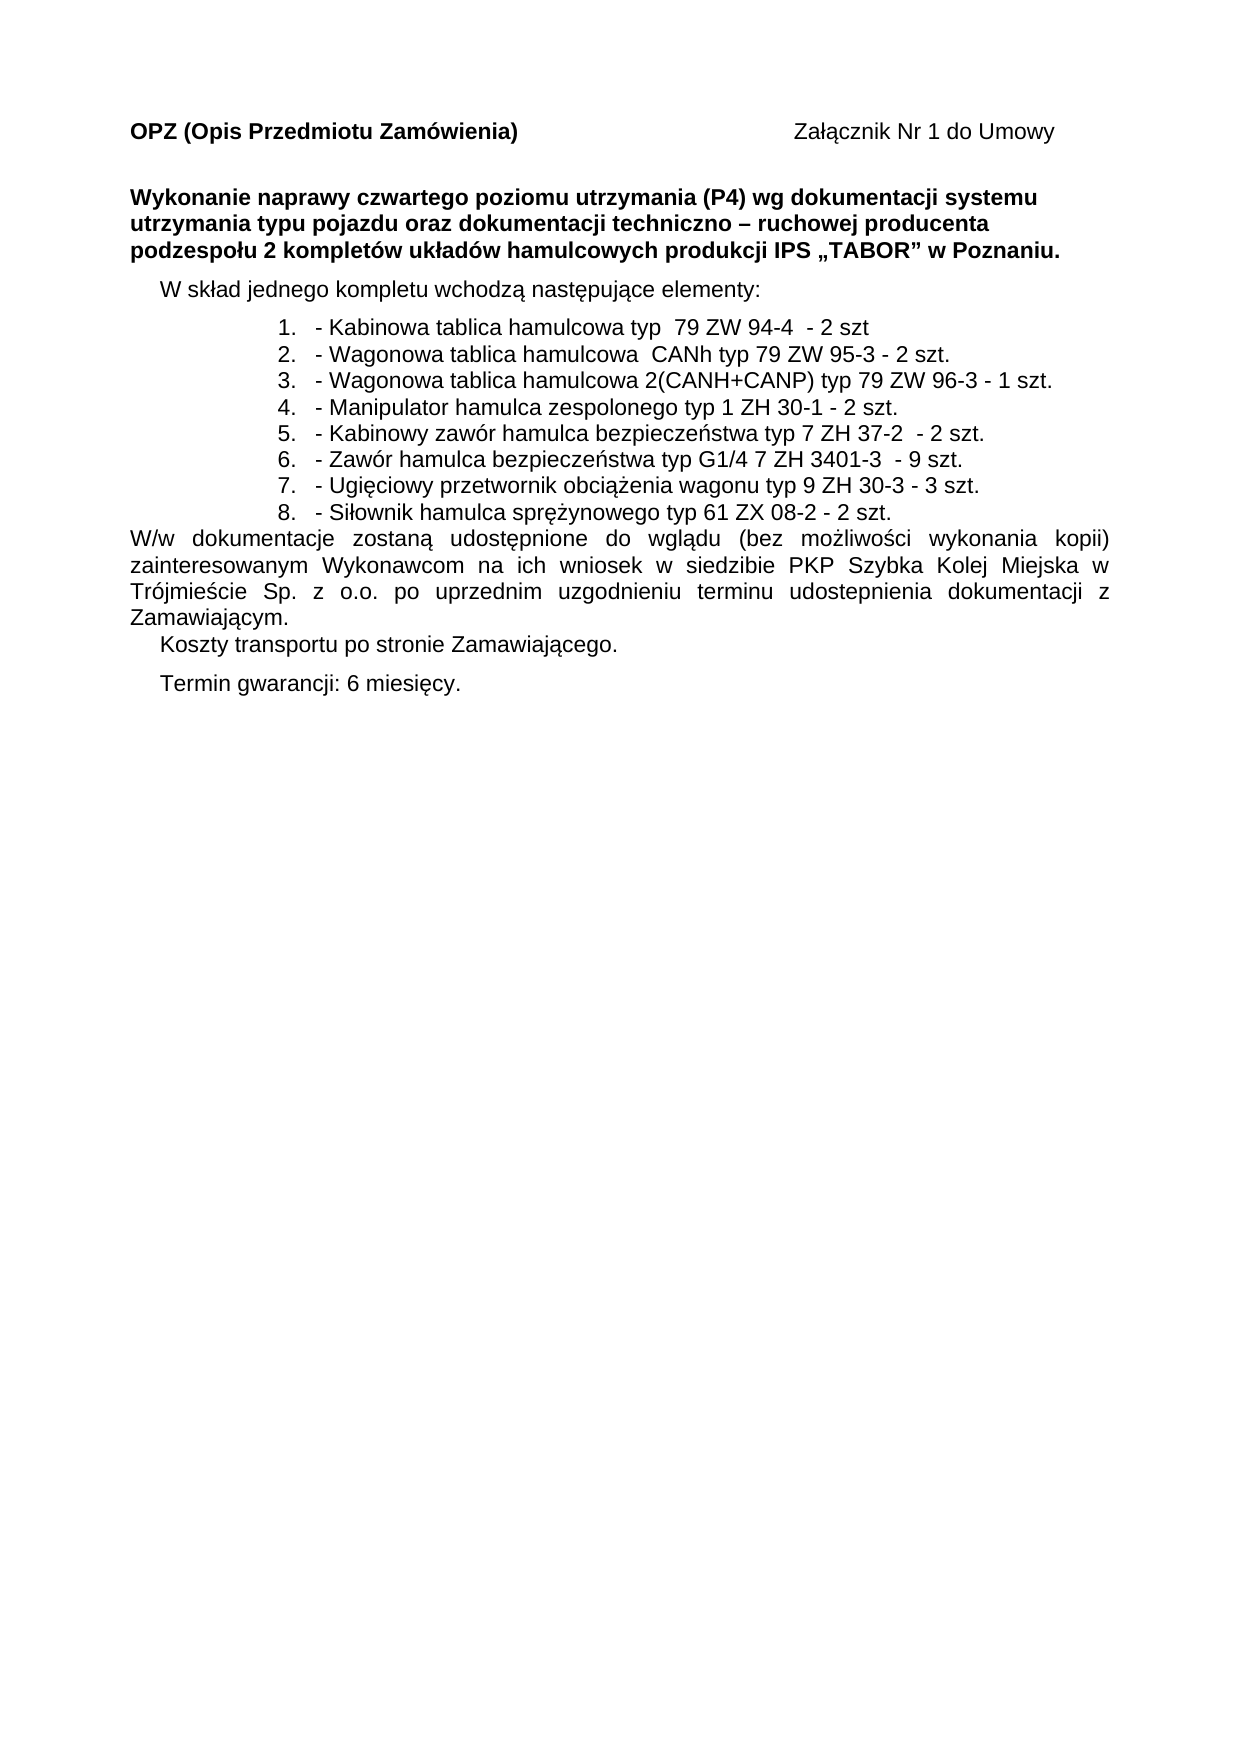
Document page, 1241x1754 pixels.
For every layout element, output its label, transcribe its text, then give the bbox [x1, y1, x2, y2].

text Termin gwarancji: 6 miesięcy. [159, 669, 1110, 696]
text W skład jednego kompletu wchodzą następujące elementy: [159, 276, 1110, 302]
text Wykonanie naprawy czwartego poziomu utrzymania (P4) wg dokumentacji systemu utrzymania typu pojazdu oraz dokumentacji techniczno – ruchowej producenta podzespołu 2 kompletów układów hamulcowych produkcji IPS „TABOR” w Poznaniu. [130, 184, 1110, 263]
list - Kabinowa tablica hamulcowa typ 79 ZW 94-4 - 2 szt [278, 314, 1110, 341]
text OPZ (Opis Przedmiotu Zamówienia) Załącznik Nr 1 do Umowy [130, 118, 1110, 144]
list - Ugięciowy przetwornik obciążenia wagonu typ 9 ZH 30-3 - 3 szt. [277, 472, 1110, 499]
text Koszty transportu po stronie Zamawiającego. [159, 631, 1110, 657]
text W/w dokumentacje zostaną udostępnione do wglądu (bez możliwości wykonania kopii) zainteresowanym Wykonawcom na ich wniosek w siedzibie PKP Szybka Kolej Miejska w Trójmieście Sp. z o.o. po uprzednim uzgodnieniu terminu udostepnienia dokumentacji z Zamawiającym. [130, 525, 1110, 631]
list - Wagonowa tablica hamulcowa 2(CANH+CANP) typ 79 ZW 96-3 - 1 szt. [277, 367, 1110, 393]
list - Manipulator hamulca zespolonego typ 1 ZH 30-1 - 2 szt. [277, 393, 1110, 420]
list - Kabinowy zawór hamulca bezpieczeństwa typ 7 ZH 37-2 - 2 szt. [277, 420, 1110, 446]
list - Zawór hamulca bezpieczeństwa typ G1/4 7 ZH 3401-3 - 9 szt. [277, 446, 1110, 472]
list - Siłownik hamulca sprężynowego typ 61 ZX 08-2 - 2 szt. [277, 499, 1110, 525]
list - Wagonowa tablica hamulcowa CANh typ 79 ZW 95-3 - 2 szt. [277, 341, 1110, 367]
